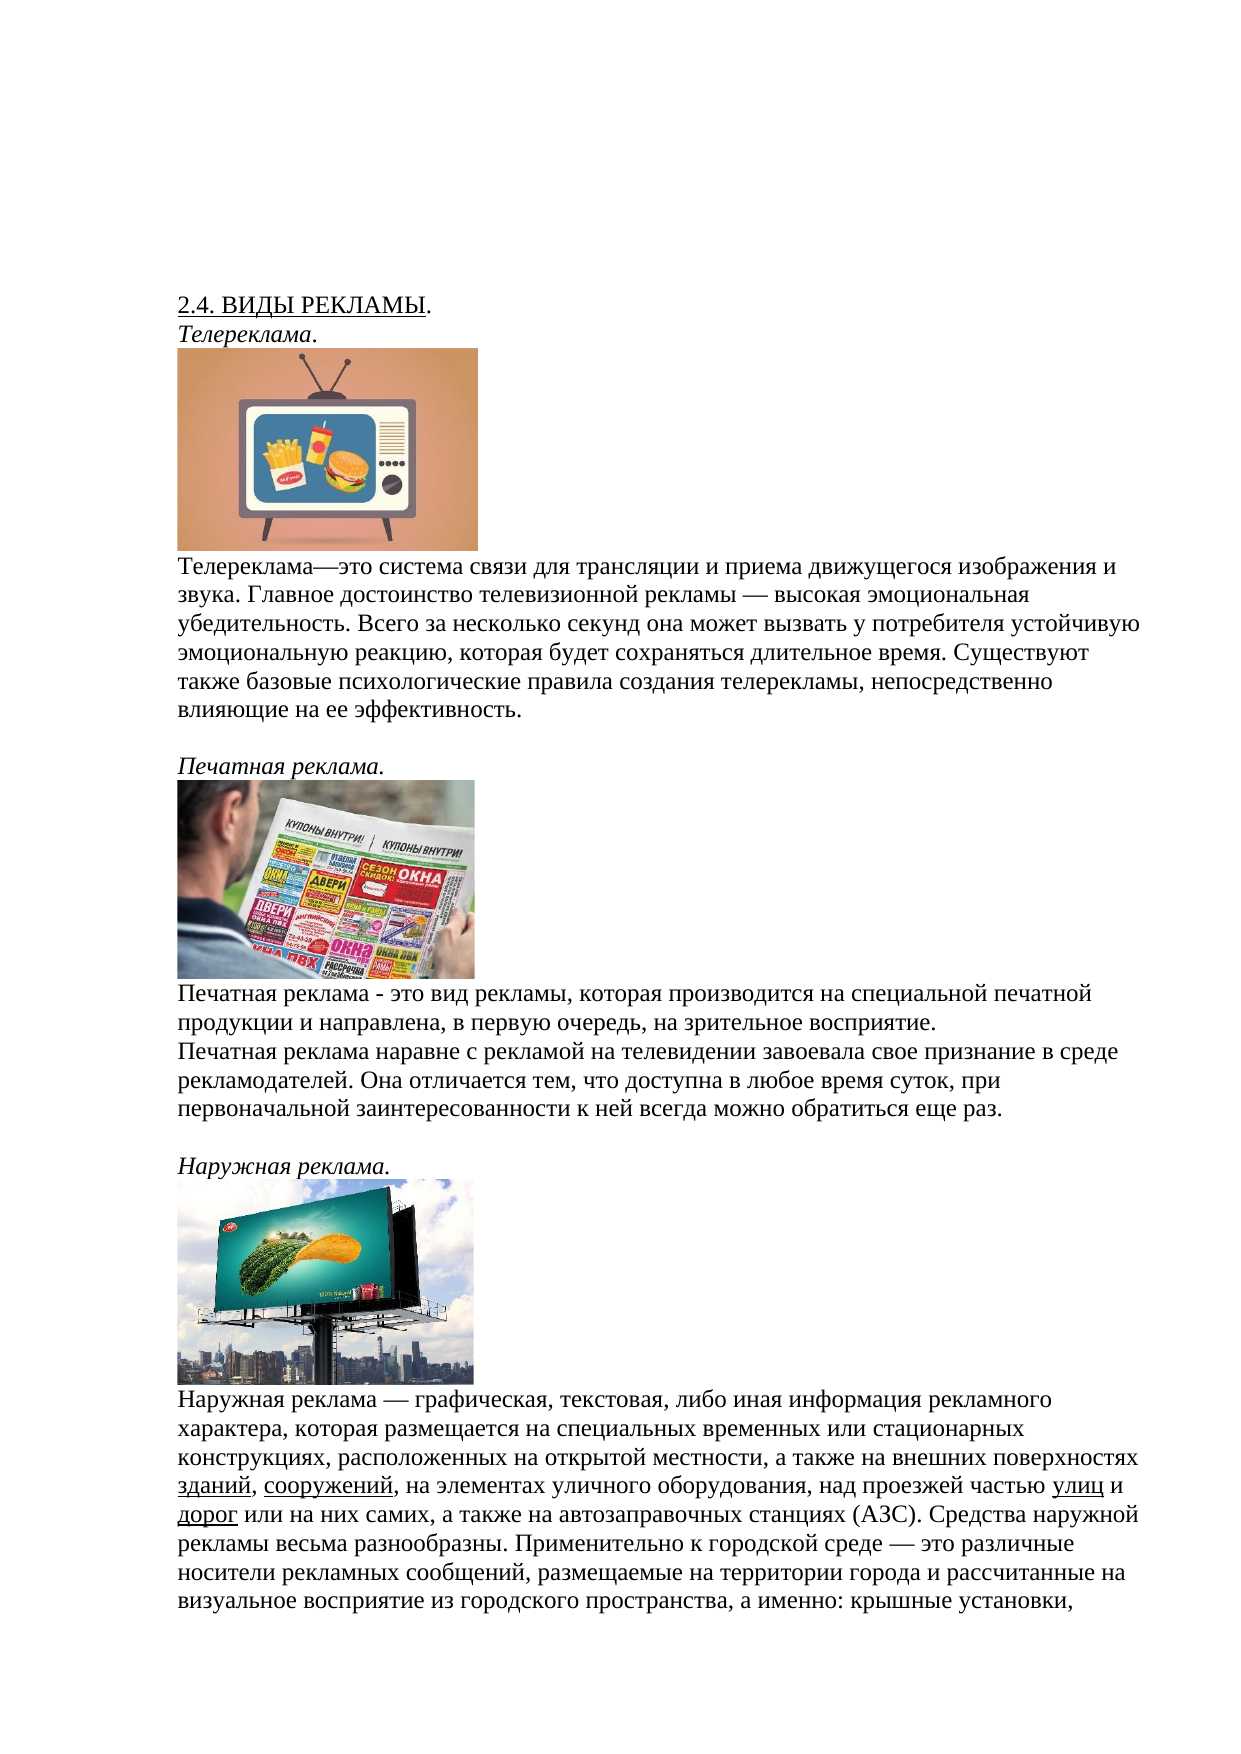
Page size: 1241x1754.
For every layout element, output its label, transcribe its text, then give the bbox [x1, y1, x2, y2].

text Печатная реклама - это вид рекламы, которая производится на специальной печатной продукции и направлена, в первую очередь, на зрительное восприятие. [177, 978, 1152, 1036]
text Печатная реклама. [177, 751, 1152, 780]
text Телереклама—это система связи для трансляции и приема движущегося изображения и звука. Главное достоинство телевизионной рекламы — высокая эмоциональная убедительность. Всего за несколько секунд она может вызвать у потребителя устойчивую эмоциональную реакцию, которая будет сохраняться длительное время. Существуют также базовые психологические правила создания телерекламы, непосредственно влияющие на ее эффективность. [177, 551, 1152, 751]
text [177, 1384, 1152, 1614]
text 2.4. ВИДЫ РЕКЛАМЫ. [177, 291, 1152, 319]
text Печатная реклама наравне с рекламой на телевидении завоевала свое признание в среде рекламодателей. Она отличается тем, что доступна в любое время суток, при первоначальной заинтересованности к ней всегда можно обратиться еще раз. [177, 1036, 1152, 1122]
picture [177, 780, 475, 979]
text Наружная реклама. [177, 1151, 1152, 1180]
picture [177, 1179, 474, 1385]
picture [177, 348, 478, 551]
text Телереклама. [177, 319, 1152, 348]
